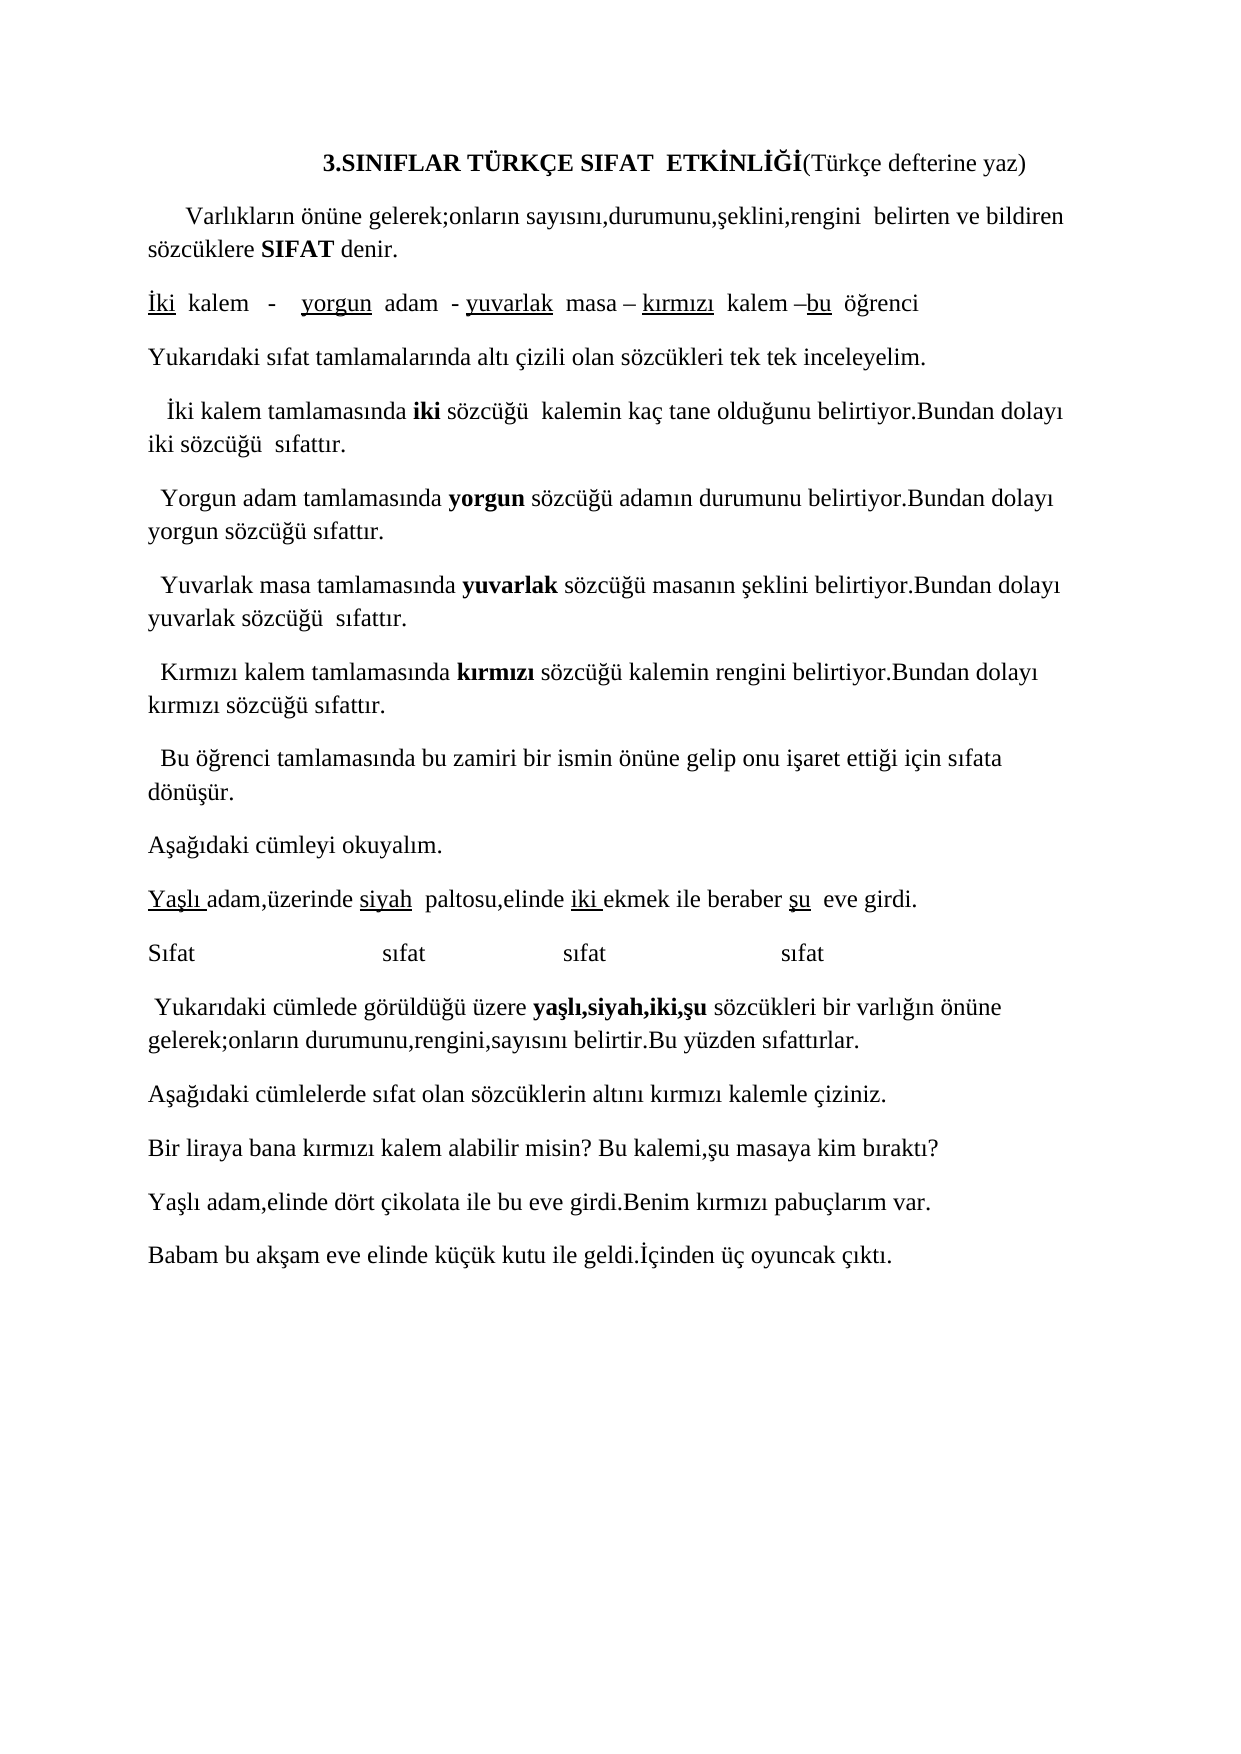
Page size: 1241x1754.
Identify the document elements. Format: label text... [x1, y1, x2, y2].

text Varlıkların önüne gelerek;onların sayısını,durumunu,şeklini,rengini belirten ve bildiren sözcüklere SIFAT denir. [148, 201, 1093, 263]
text Babam bu akşam eve elinde küçük kutu ile geldi.İçinden üç oyuncak çıktı. [148, 1240, 1093, 1269]
text Aşağıdaki cümleyi okuyalım. [148, 830, 1093, 859]
text Yaşlı adam,üzerinde siyah paltosu,elinde iki ekmek ile beraber şu eve girdi. [148, 884, 1093, 913]
text Yuvarlak masa tamlamasında yuvarlak sözcüğü masanın şeklini belirtiyor.Bundan dolayı yuvarlak sözcüğü sıfattır. [148, 570, 1093, 632]
text Aşağıdaki cümlelerde sıfat olan sözcüklerin altını kırmızı kalemle çiziniz. [148, 1079, 1093, 1108]
text Yukarıdaki cümlede görüldüğü üzere yaşlı,siyah,iki,şu sözcükleri bir varlığın önüne gelerek;onların durumunu,rengini,sayısını belirtir.Bu yüzden sıfattırlar. [148, 992, 1093, 1054]
text Yukarıdaki sıfat tamlamalarında altı çizili olan sözcükleri tek tek inceleyelim. [148, 342, 1093, 371]
text 3.SINIFLAR TÜRKÇE SIFAT ETKİNLİĞİ(Türkçe defterine yaz) [148, 148, 1093, 176]
text Yorgun adam tamlamasında yorgun sözcüğü adamın durumunu belirtiyor.Bundan dolayı yorgun sözcüğü sıfattır. [148, 483, 1093, 545]
text İki kalem - yorgun adam - yuvarlak masa – kırmızı kalem –bu öğrenci [148, 288, 1093, 317]
text Bu öğrenci tamlamasında bu zamiri bir ismin önüne gelip onu işaret ettiği için sıfata dönüşür. [148, 743, 1093, 805]
text Yaşlı adam,elinde dört çikolata ile bu eve girdi.Benim kırmızı pabuçlarım var. [148, 1187, 1093, 1215]
text Kırmızı kalem tamlamasında kırmızı sözcüğü kalemin rengini belirtiyor.Bundan dolayı kırmızı sözcüğü sıfattır. [148, 657, 1093, 718]
text İki kalem tamlamasında iki sözcüğü kalemin kaç tane olduğunu belirtiyor.Bundan dolayı iki sözcüğü sıfattır. [148, 396, 1093, 458]
text Bir liraya bana kırmızı kalem alabilir misin? Bu kalemi,şu masaya kim bıraktı? [148, 1133, 1093, 1161]
text Sıfat sıfat sıfat sıfat [148, 938, 1093, 967]
